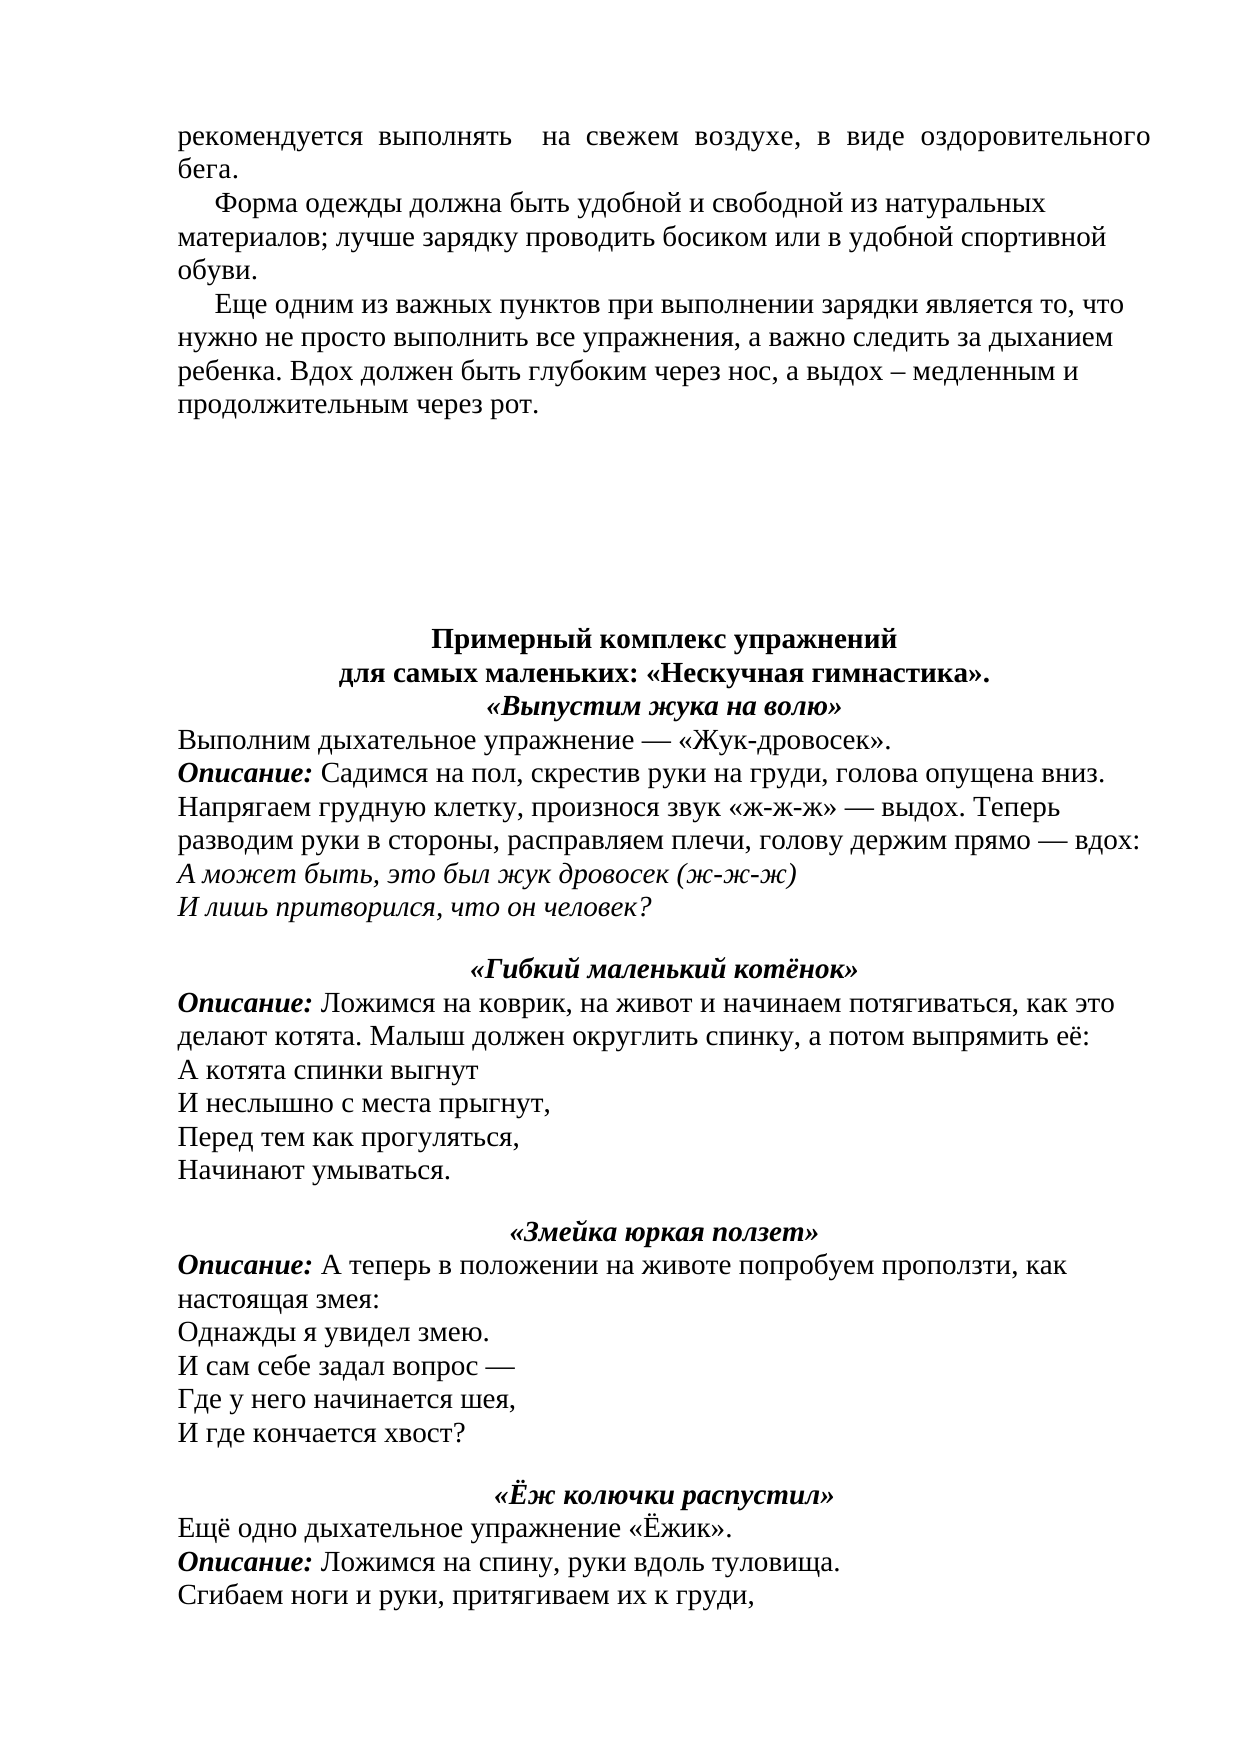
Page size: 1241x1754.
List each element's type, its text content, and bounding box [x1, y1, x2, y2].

text Форма одежды должна быть удобной и свободной из натуральных материалов; лучше зарядку проводить босиком или в удобной спортивной обуви. [177, 185, 1152, 286]
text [177, 1510, 1152, 1611]
text «Гибкий маленький котёнок» [177, 951, 1152, 985]
text Примерный комплекс упражнений [177, 621, 1152, 655]
text Еще одним из важных пунктов при выполнении зарядки является то, что нужно не просто выполнить все упражнения, а важно следить за дыханием ребенка. Вдох должен быть глубоким через нос, а выдох – медленным и продолжительным через рот. [177, 286, 1152, 420]
text Выполним дыхательное упражнение — «Жук-дровосек». Описание: Садимся на пол, скрестив руки на груди, голова опущена вниз. Напрягаем грудную клетку, произнося звук «ж-ж-ж» — выдох. Теперь разводим руки в стороны, расправляем плечи, голову держим прямо — вдох: А может быть, это был жук дровосек (ж-ж-ж) И лишь притворился, что он человек? [177, 722, 1152, 951]
text Перед тем как прогуляться, Начинают умываться. [177, 1119, 1152, 1214]
text «Выпустим жука на волю» [177, 688, 1152, 722]
text Описание: А теперь в положении на животе попробуем проползти, как настоящая змея: Однажды я увидел змею. И сам себе задал вопрос — Где у него начинается шея, И где кончается хвост? [177, 1247, 1152, 1477]
text Описание: Ложимся на коврик, на живот и начинаем потягиваться, как это делают котята. Малыш должен округлить спинку, а потом выпрямить её: А котята спинки выгнут И неслышно с места прыгнут, [177, 985, 1152, 1119]
text «Ёж колючки распустил» [177, 1477, 1152, 1510]
text «Змейка юркая ползет» [177, 1214, 1152, 1247]
text для самых маленьких: «Нескучная гимнастика». [177, 655, 1152, 688]
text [177, 118, 1152, 185]
